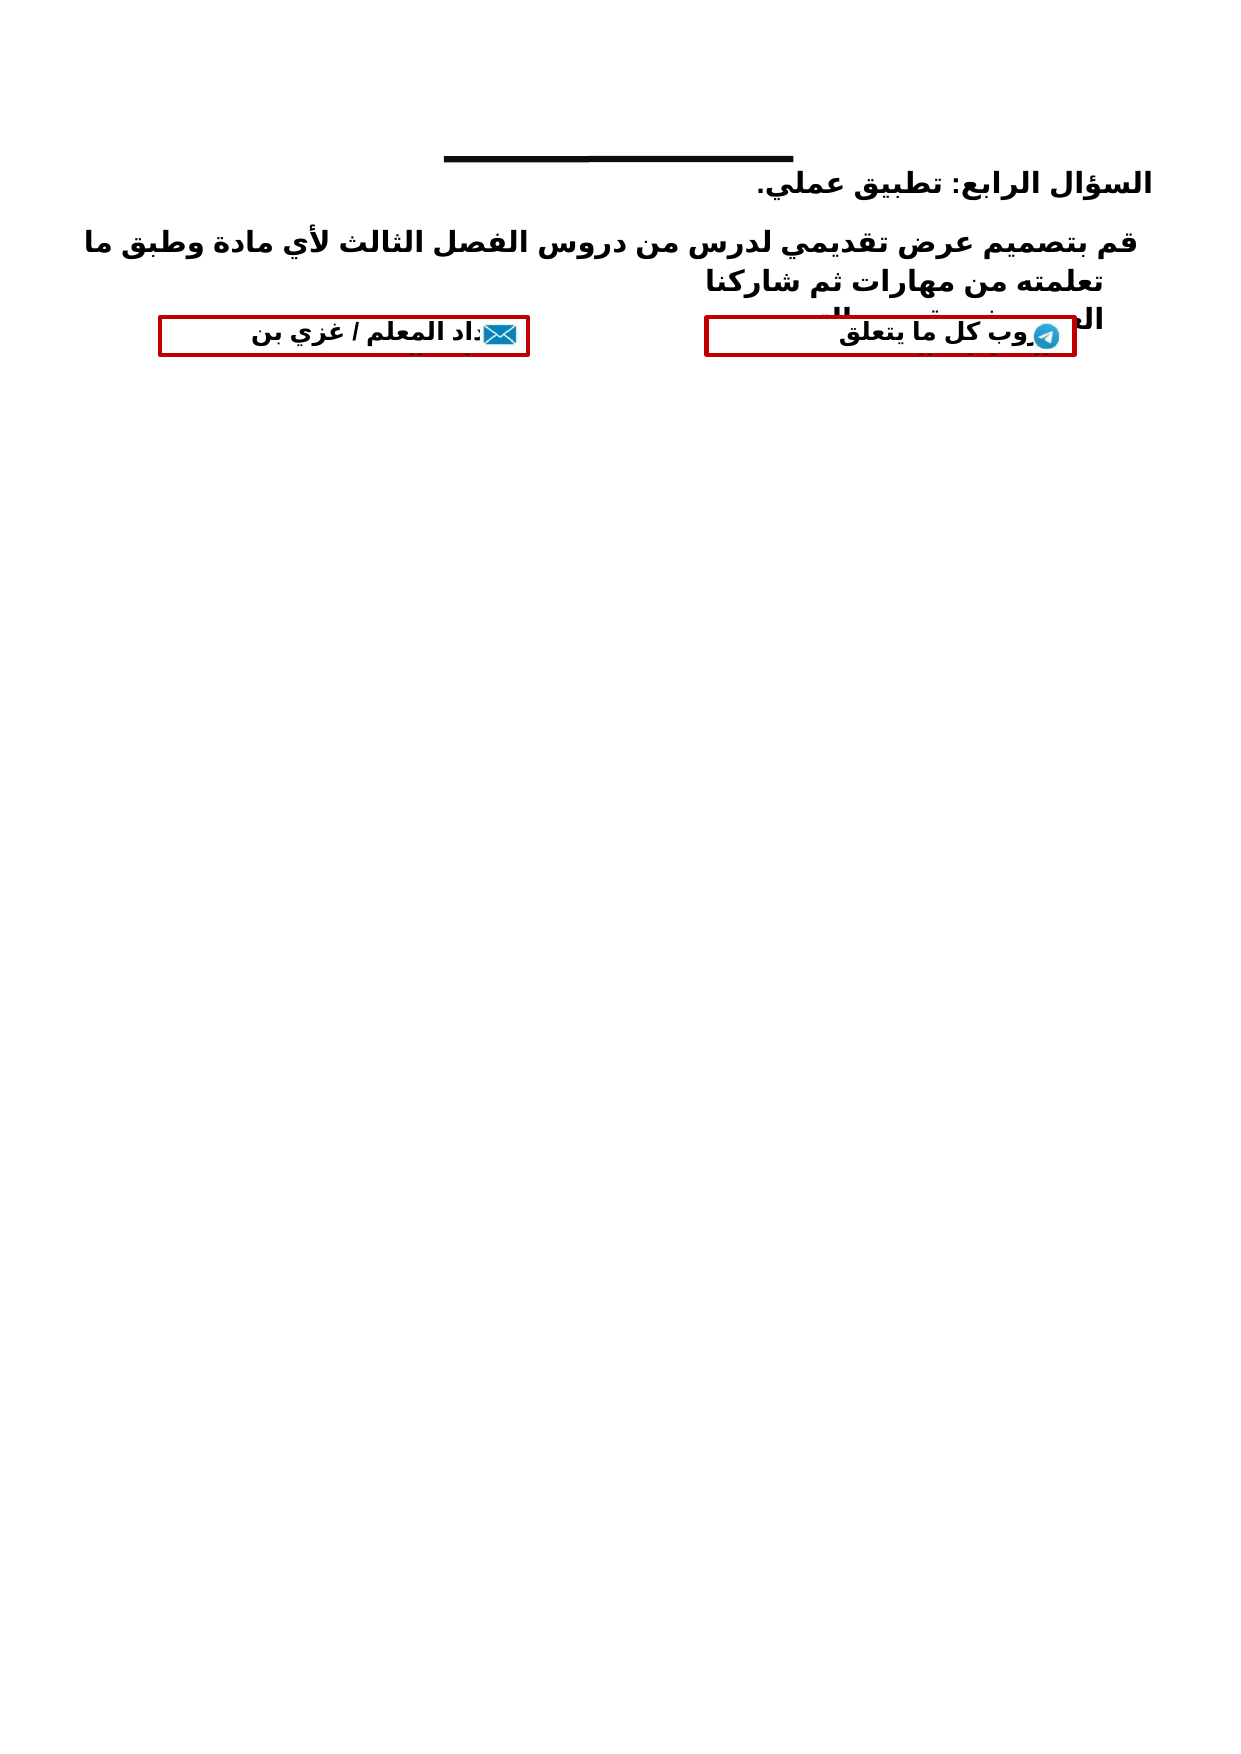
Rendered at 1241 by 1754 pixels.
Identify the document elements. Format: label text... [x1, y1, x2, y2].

picture [479, 321, 521, 347]
picture [1033, 321, 1060, 349]
text السؤال الرابع: تطبيق عملي. [71, 166, 1169, 199]
text قم بتصميم عرض تقديمي لدرس من دروس الفصل الثالث لأي مادة وطبق ما تعلمته من مهارات ثم شاركنا العرض في قروب التيمز. [71, 225, 1163, 336]
